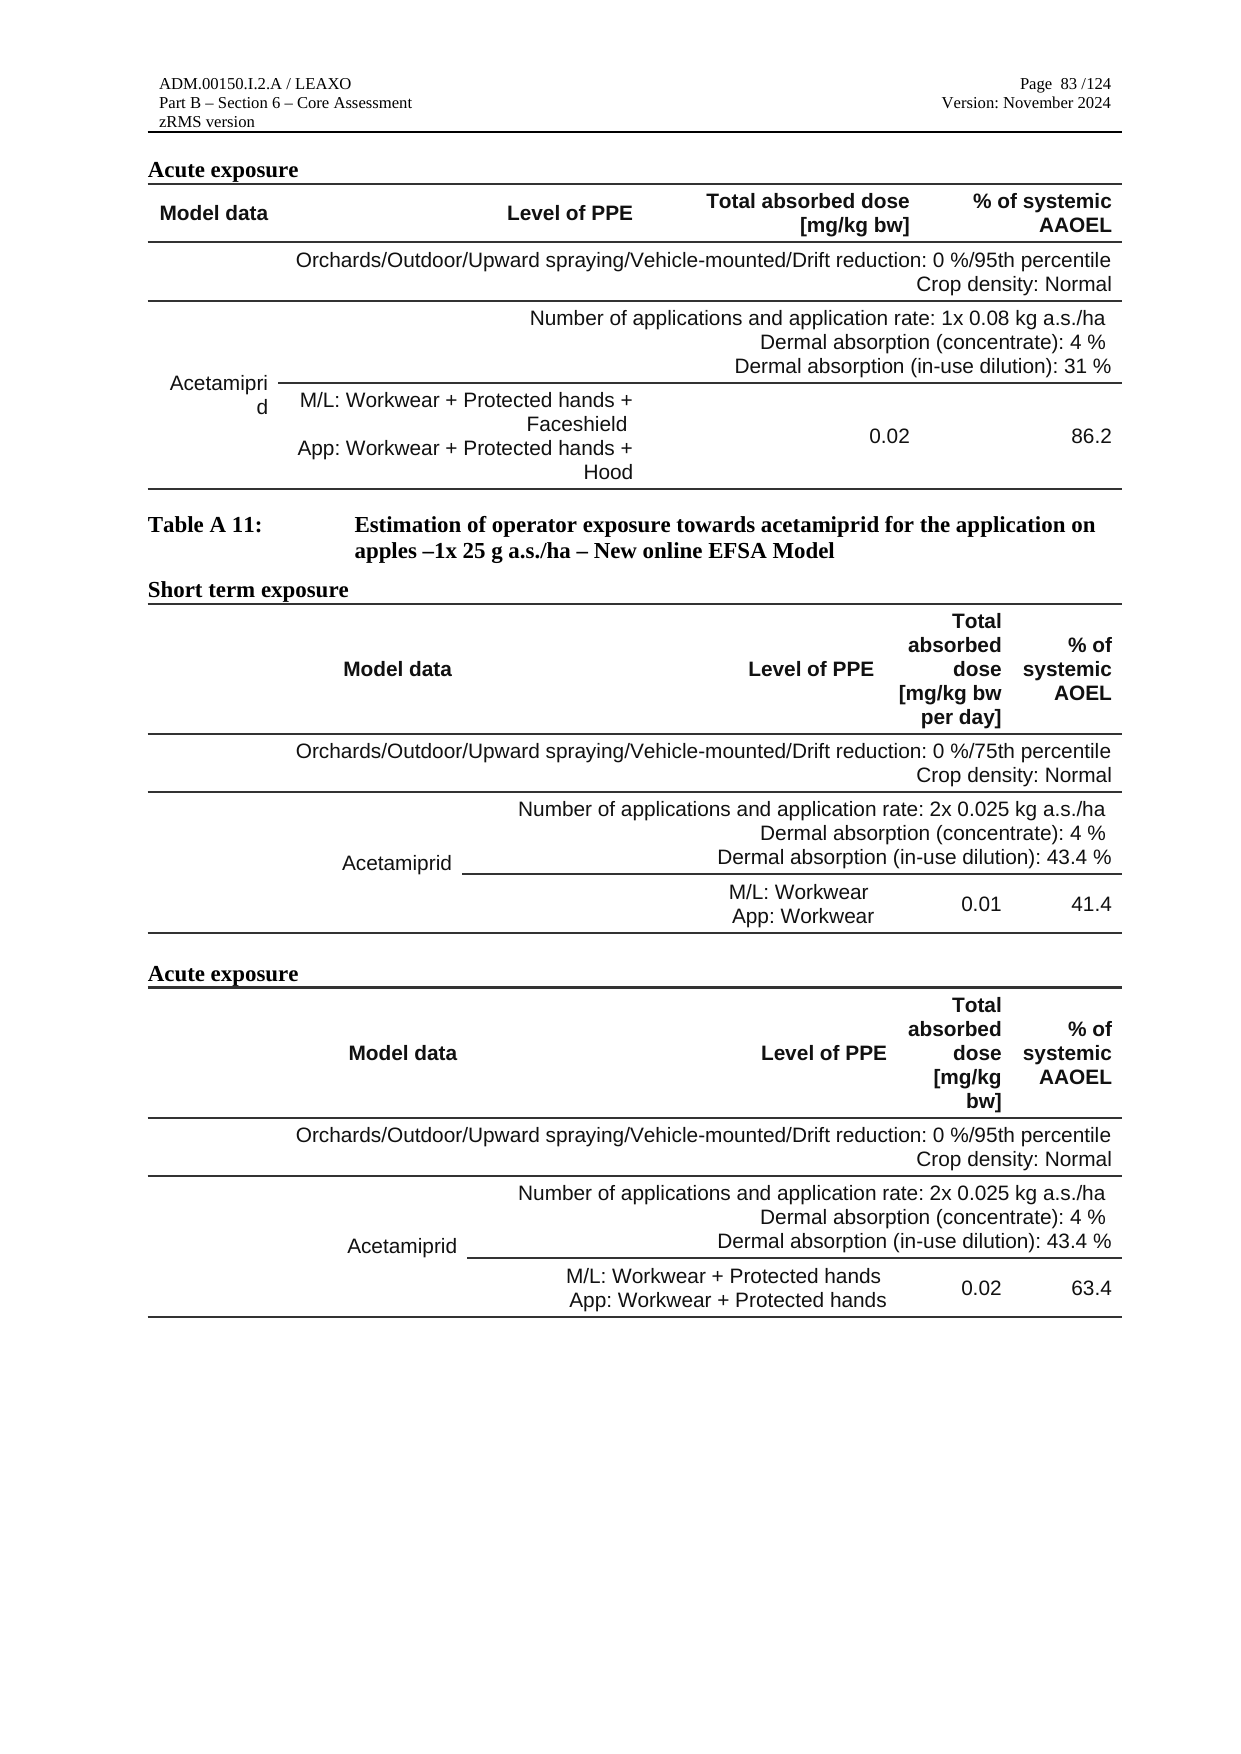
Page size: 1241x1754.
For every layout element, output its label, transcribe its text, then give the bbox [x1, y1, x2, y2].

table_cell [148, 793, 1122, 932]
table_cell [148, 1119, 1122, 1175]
text Acute exposure [148, 156, 1122, 183]
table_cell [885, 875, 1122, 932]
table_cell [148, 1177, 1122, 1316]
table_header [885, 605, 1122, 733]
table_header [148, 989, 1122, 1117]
text Acute exposure [148, 960, 1122, 986]
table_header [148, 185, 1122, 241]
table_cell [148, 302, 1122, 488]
text Table A 11: Estimation of operator exposure towards acetamiprid for the application on apples –1x 25 g a.s./ha – New online EFSA Model [148, 511, 1122, 564]
text Short term exposure [148, 576, 1122, 602]
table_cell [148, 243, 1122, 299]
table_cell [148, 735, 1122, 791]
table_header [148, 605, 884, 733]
